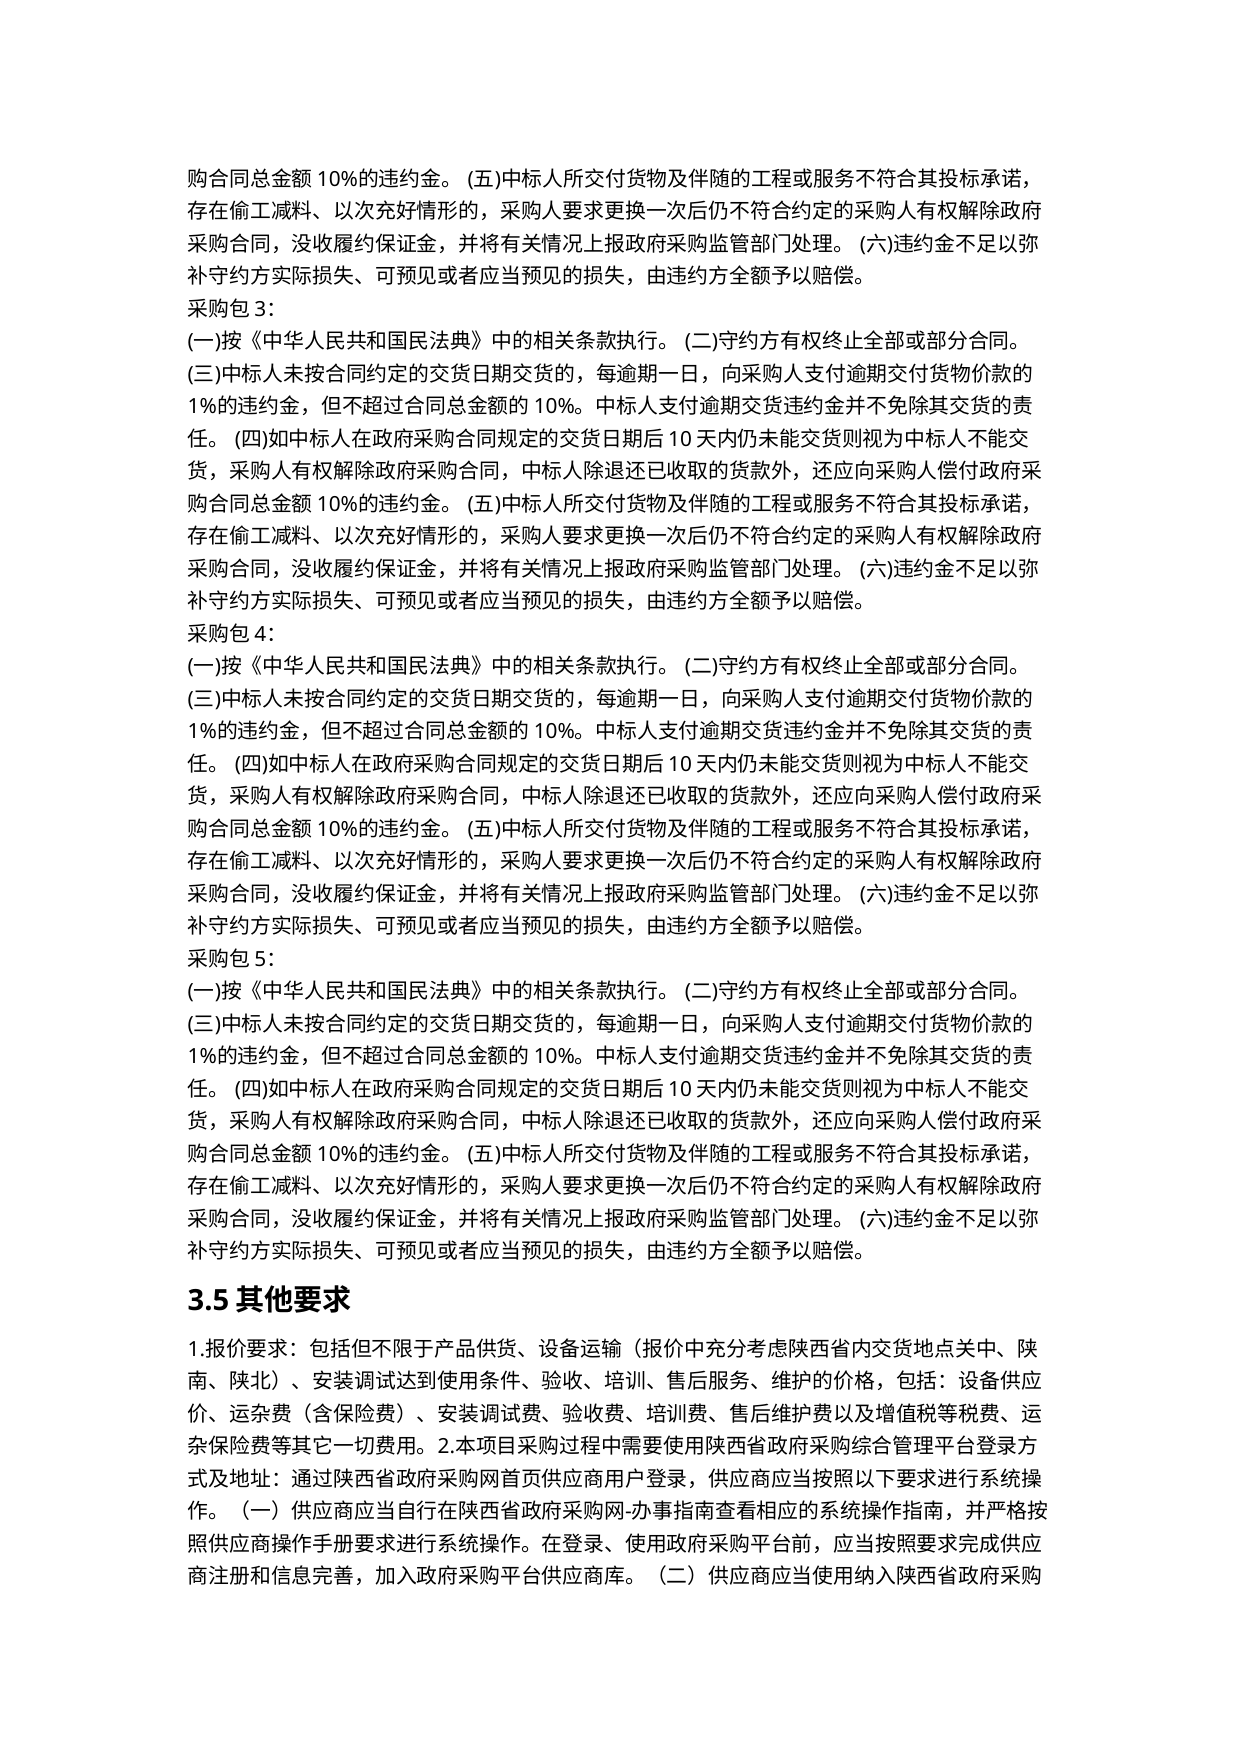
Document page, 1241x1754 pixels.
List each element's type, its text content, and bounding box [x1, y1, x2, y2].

text 采购包4： [187, 617, 1053, 649]
text 采购包3： [187, 292, 1053, 324]
text 3.5其他要求 [187, 1267, 1053, 1332]
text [187, 1332, 1053, 1592]
text 采购包5： [187, 942, 1053, 974]
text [187, 162, 1053, 292]
